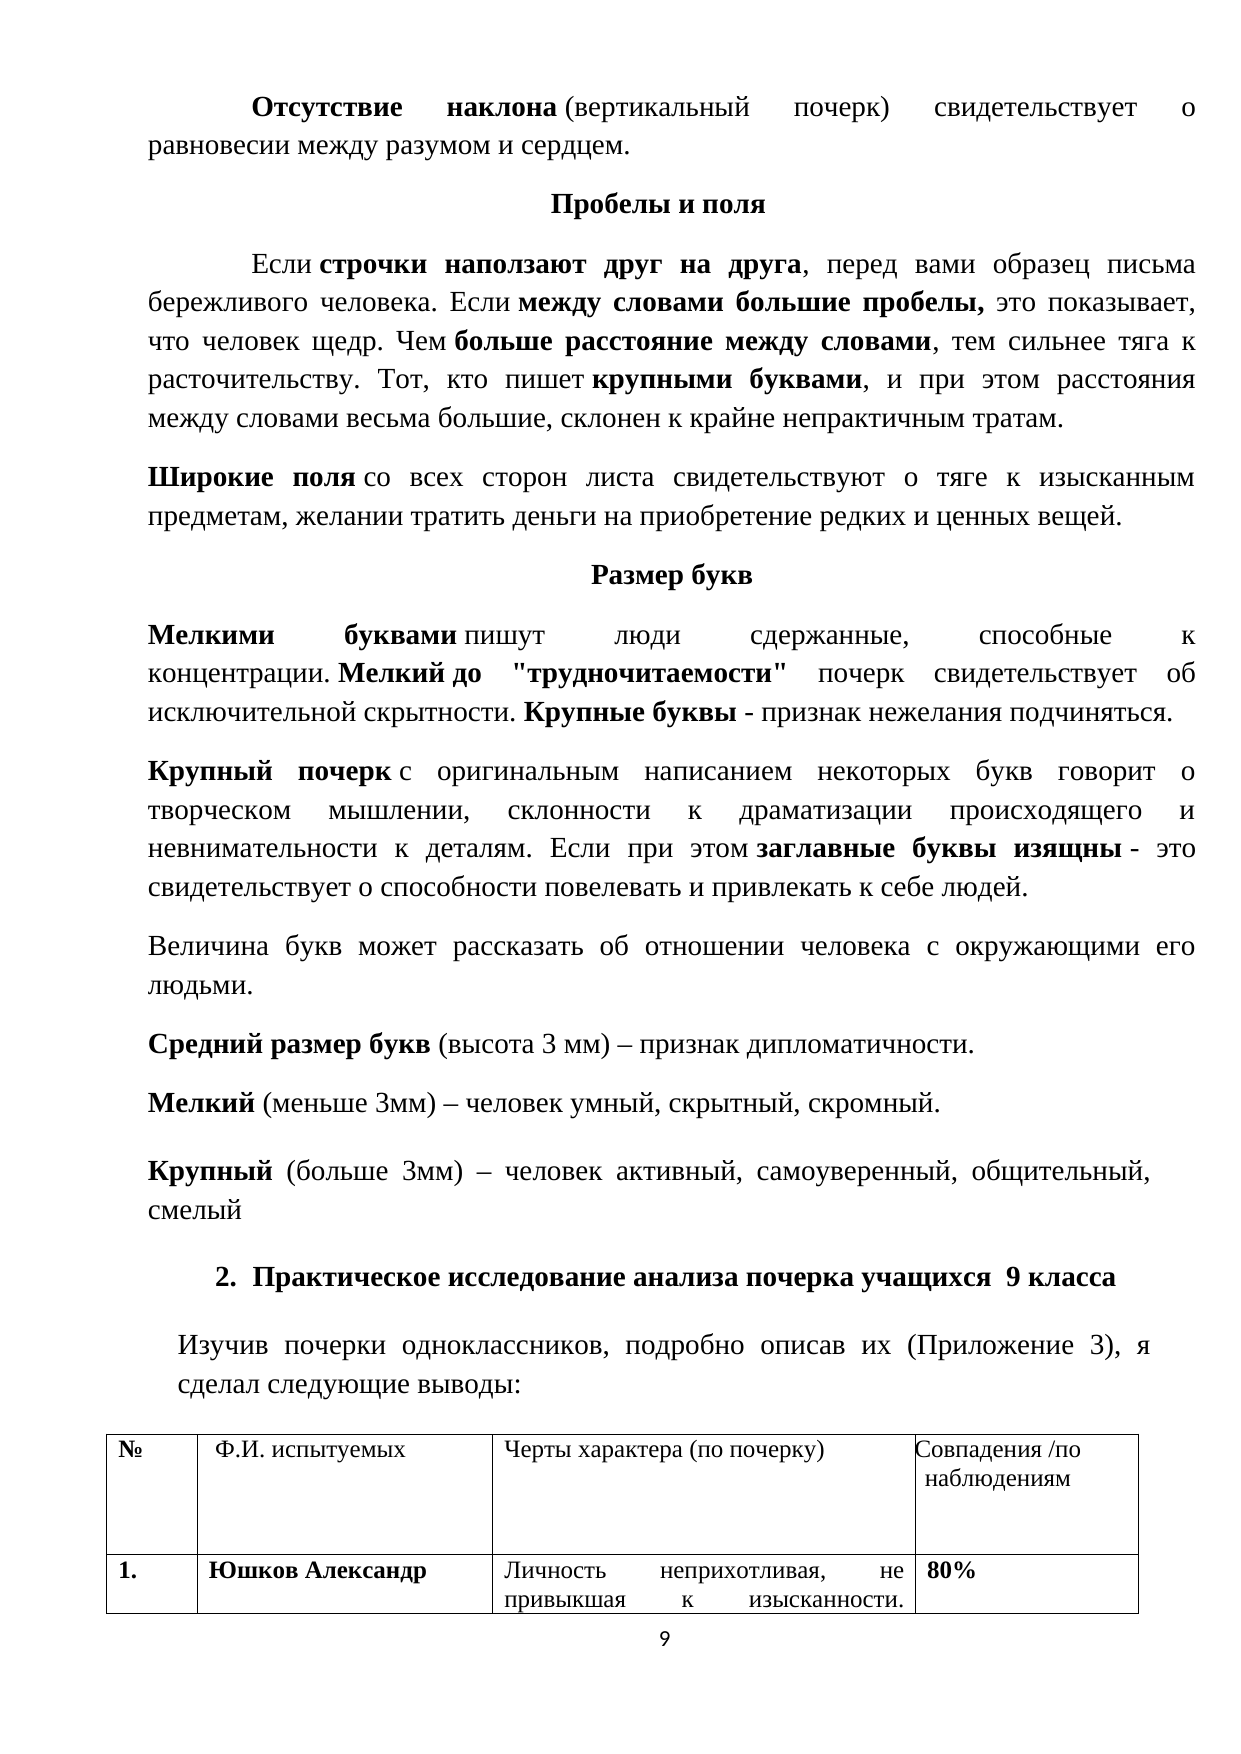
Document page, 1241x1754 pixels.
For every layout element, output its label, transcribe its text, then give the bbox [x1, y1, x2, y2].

text Крупный почерк с оригинальным написанием некоторых букв говорит о творческом мышлении, склонности к драматизации происходящего и невнимательности к деталям. Если при этом заглавные буквы изящны - это свидетельствует о способности повелевать и привлекать к себе людей. [148, 753, 1196, 902]
text Изучив почерки одноклассников, подробно описав их (Приложение 3), я сделал следующие выводы: [177, 1327, 1152, 1399]
table_header Черты характера (по почерку) [493, 1435, 915, 1554]
text Мелкими буквами пишут люди сдержанные, способные к концентрации. Мелкий до "трудночитаемости" почерк свидетельствует об исключительной скрытности. Крупные буквы - признак нежелания подчиняться. [148, 617, 1196, 727]
table_cell 1. [107, 1555, 197, 1613]
table_cell Юшков Александр [198, 1555, 492, 1613]
text Размер букв [148, 557, 1196, 591]
text Пробелы и поля [148, 187, 1196, 220]
text Средний размер букв (высота 3 мм) – признак дипломатичности. [148, 1026, 1196, 1060]
table_header № [107, 1435, 197, 1554]
list Практическое исследование анализа почерка учащихся 9 класса [215, 1259, 1152, 1293]
text Крупный (больше 3мм) – человек активный, самоуверенный, общительный, смелый [148, 1153, 1152, 1225]
text Если строчки наползают друг на друга, перед вами образец письма бережливого человека. Если между словами большие пробелы, это показывает, что человек щедр. Чем больше расстояние между словами, тем сильнее тяга к расточительству. Тот, кто пишет крупными буквами, и при этом расстояния между словами весьма большие, склонен к крайне непрактичным тратам. [148, 246, 1196, 434]
table_header Ф.И. испытуемых [198, 1435, 492, 1554]
text Величина букв может рассказать об отношении человека с окружающими его людьми. [148, 928, 1196, 1000]
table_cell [493, 1555, 915, 1613]
table_header Совпадения /по наблюдениям [916, 1435, 1138, 1554]
text Отсутствие наклона (вертикальный почерк) свидетельствует о равновесии между разумом и сердцем. [148, 89, 1196, 161]
text Мелкий (меньше 3мм) – человек умный, скрытный, скромный. [148, 1086, 1196, 1119]
text Широкие поля со всех сторон листа свидетельствуют о тяге к изысканным предметам, желании тратить деньги на приобретение редких и ценных вещей. [148, 459, 1196, 532]
table_cell 80% [916, 1555, 1138, 1613]
